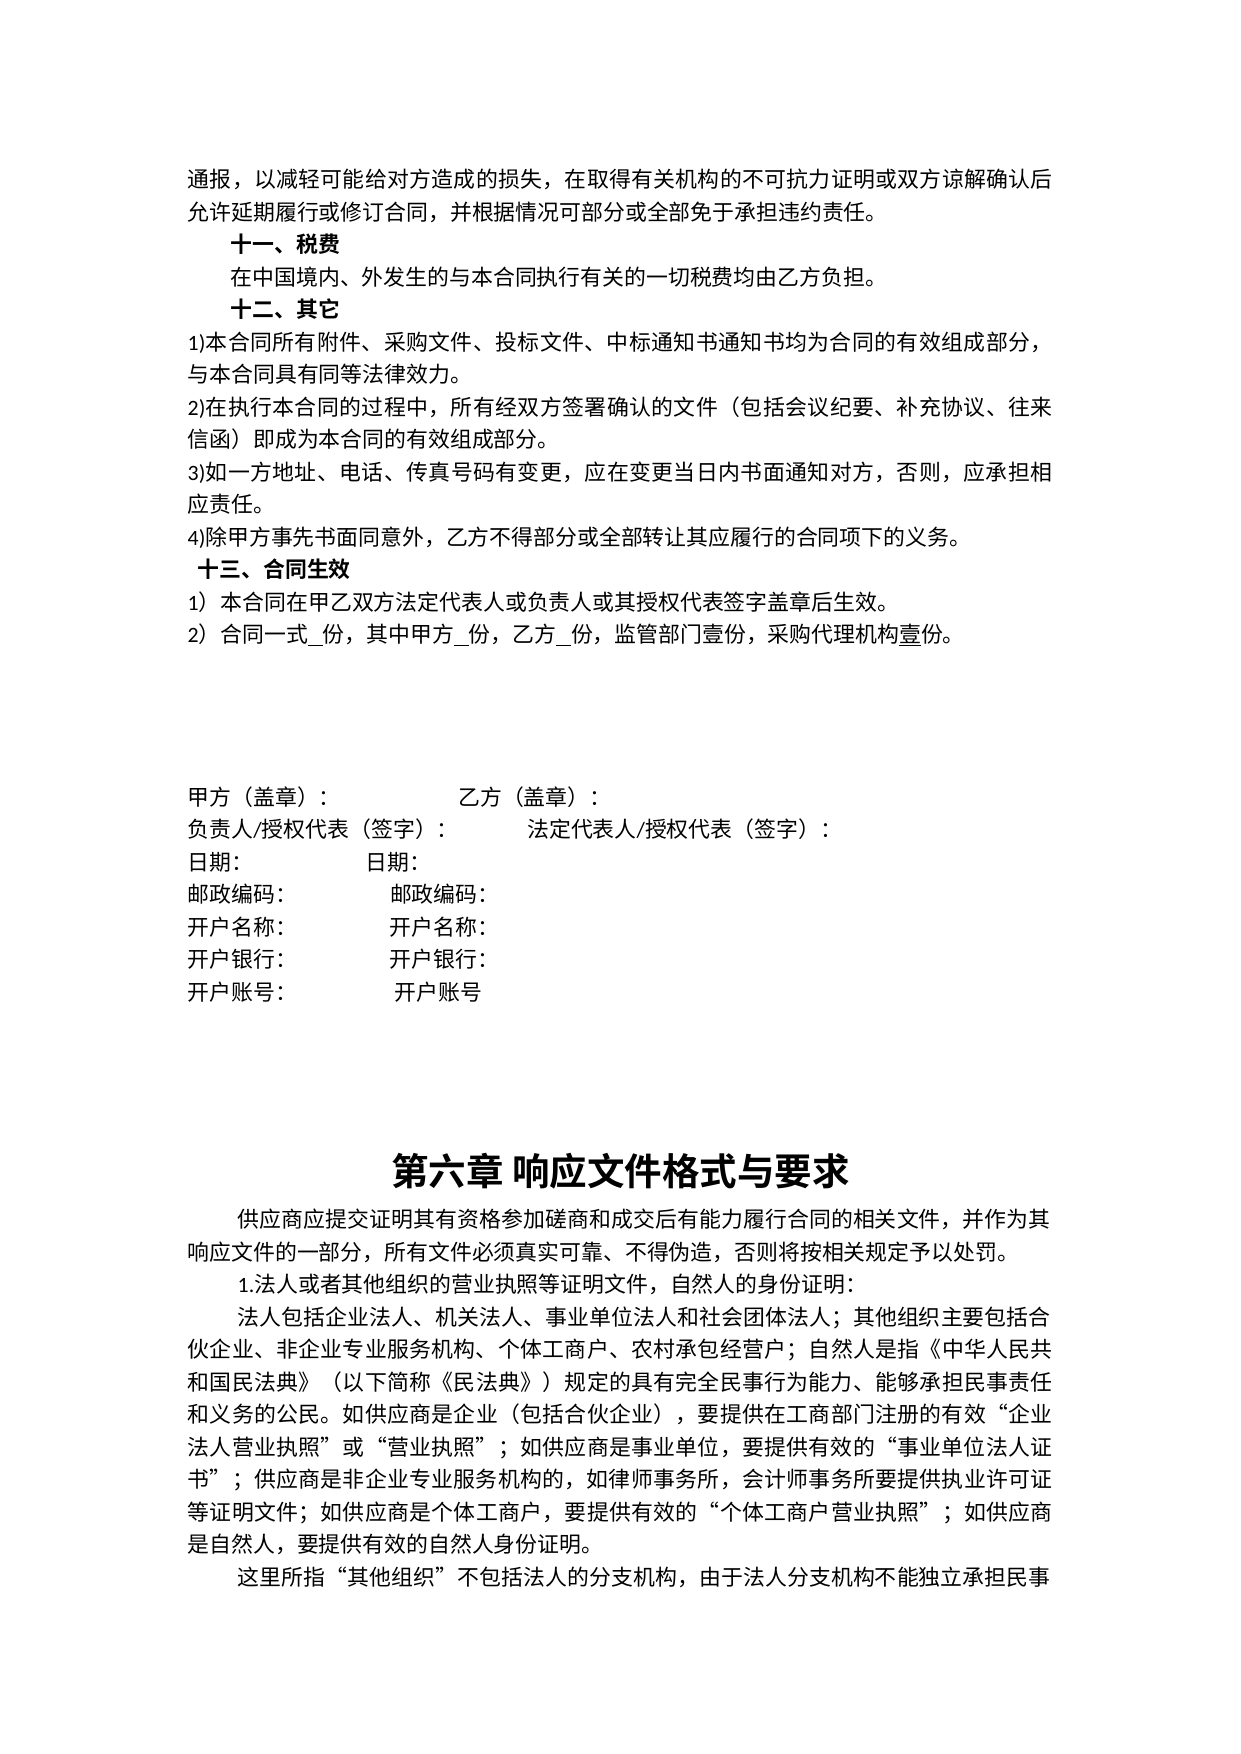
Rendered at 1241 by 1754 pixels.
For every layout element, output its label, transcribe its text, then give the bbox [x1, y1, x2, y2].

text 1）本合同在甲乙双方法定代表人或负责人或其授权代表签字盖章后生效。 [187, 584, 1053, 617]
text 十三、合同生效 [187, 552, 1053, 584]
text 2）合同一式 份，其中甲方 份，乙方 份，监管部门壹份，采购代理机构壹份。 [187, 617, 1053, 649]
text 4)除甲方事先书面同意外，乙方不得部分或全部转让其应履行的合同项下的义务。 [187, 519, 1053, 552]
text 2)在执行本合同的过程中，所有经双方签署确认的文件（包括会议纪要、补充协议、往来信函）即成为本合同的有效组成部分。 [187, 389, 1053, 454]
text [187, 162, 1053, 227]
text 十一、税费 [187, 227, 1053, 259]
text 开户账号： 开户账号 [187, 974, 1053, 1007]
text 3)如一方地址、电话、传真号码有变更，应在变更当日内书面通知对方，否则，应承担相应责任。 [187, 454, 1053, 519]
text 1.法人或者其他组织的营业执照等证明文件，自然人的身份证明： [187, 1267, 1053, 1299]
text 邮政编码： 邮政编码： [187, 877, 1053, 909]
text 供应商应提交证明其有资格参加磋商和成交后有能力履行合同的相关文件，并作为其响应文件的一部分，所有文件必须真实可靠、不得伪造，否则将按相关规定予以处罚。 [187, 1202, 1053, 1267]
text 日期： 日期： [187, 844, 1053, 877]
text 在中国境内、外发生的与本合同执行有关的一切税费均由乙方负担。 [187, 259, 1053, 292]
text 负责人/授权代表（签字）： 法定代表人/授权代表（签字）： [187, 812, 1053, 844]
text 1)本合同所有附件、采购文件、投标文件、中标通知书通知书均为合同的有效组成部分，与本合同具有同等法律效力。 [187, 324, 1053, 389]
text 开户名称： 开户名称： [187, 909, 1053, 942]
text 法人包括企业法人、机关法人、事业单位法人和社会团体法人；其他组织主要包括合伙企业、非企业专业服务机构、个体工商户、农村承包经营户；自然人是指《中华人民共和国民法典》（以下简称《民法典》）规定的具有完全民事行为能力、能够承担民事责任和义务的公民。如供应商是企业（包括合伙企业），要提供在工商部门注册的有效“企业法人营业执照”或“营业执照”；如供应商是事业单位，要提供有效的“事业单位法人证书”；供应商是非企业专业服务机构的，如律师事务所，会计师事务所要提供执业许可证等证明文件；如供应商是个体工商户，要提供有效的“个体工商户营业执照”；如供应商是自然人，要提供有效的自然人身份证明。 [187, 1299, 1053, 1559]
text 甲方（盖章）： 乙方（盖章）： [187, 747, 1053, 812]
text 十二、其它 [187, 292, 1053, 324]
text 开户银行： 开户银行： [187, 942, 1053, 974]
text 第六章 响应文件格式与要求 [187, 1137, 1053, 1202]
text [187, 1559, 1053, 1592]
